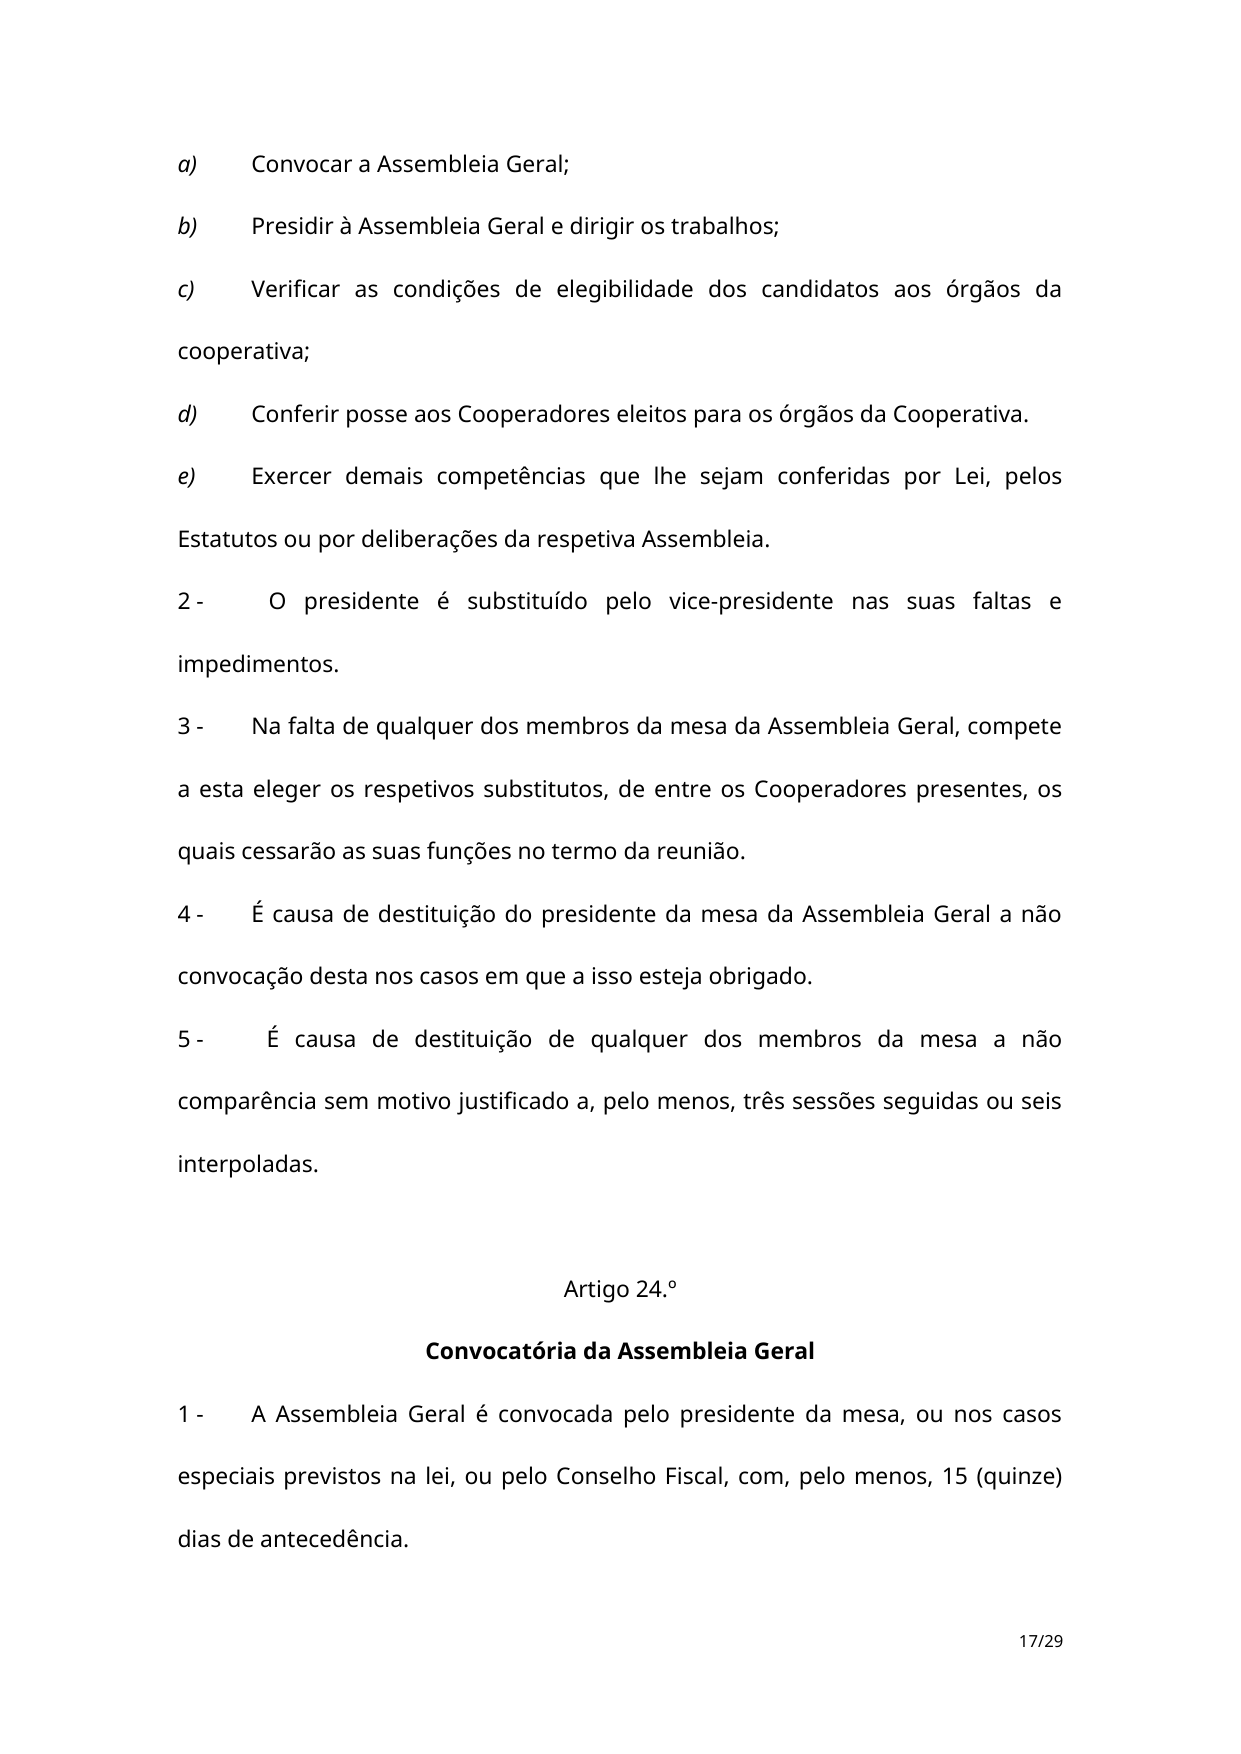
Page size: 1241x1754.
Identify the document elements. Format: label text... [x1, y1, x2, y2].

list Convocatória da Assembleia Geral [177, 1335, 1063, 1366]
list Convocar a Assembleia Geral; [177, 148, 1063, 179]
list Verificar as condições de elegibilidade dos candidatos aos órgãos da cooperativa; [177, 273, 1063, 366]
list A Assembleia Geral é convocada pelo presidente da mesa, ou nos casos especiais previstos na lei, ou pelo Conselho Fiscal, com, pelo menos, 15 (quinze) dias de antecedência. [177, 1398, 1063, 1554]
list Na falta de qualquer dos membros da mesa da Assembleia Geral, compete a esta eleger os respetivos substitutos, de entre os Cooperadores presentes, os quais cessarão as suas funções no termo da reunião. [177, 710, 1063, 866]
list É causa de destituição de qualquer dos membros da mesa a não comparência sem motivo justificado a, pelo menos, três sessões seguidas ou seis interpoladas. [177, 1023, 1063, 1179]
list Presidir à Assembleia Geral e dirigir os trabalhos; [177, 210, 1063, 241]
list Exercer demais competências que lhe sejam conferidas por Lei, pelos Estatutos ou por deliberações da respetiva Assembleia. [177, 460, 1063, 554]
list É causa de destituição do presidente da mesa da Assembleia Geral a não convocação desta nos casos em que a isso esteja obrigado. [177, 898, 1063, 991]
list Artigo 24.º [177, 1273, 1063, 1304]
list Conferir posse aos Cooperadores eleitos para os órgãos da Cooperativa. [177, 398, 1063, 429]
list O presidente é substituído pelo vice-presidente nas suas faltas e impedimentos. [177, 585, 1063, 679]
